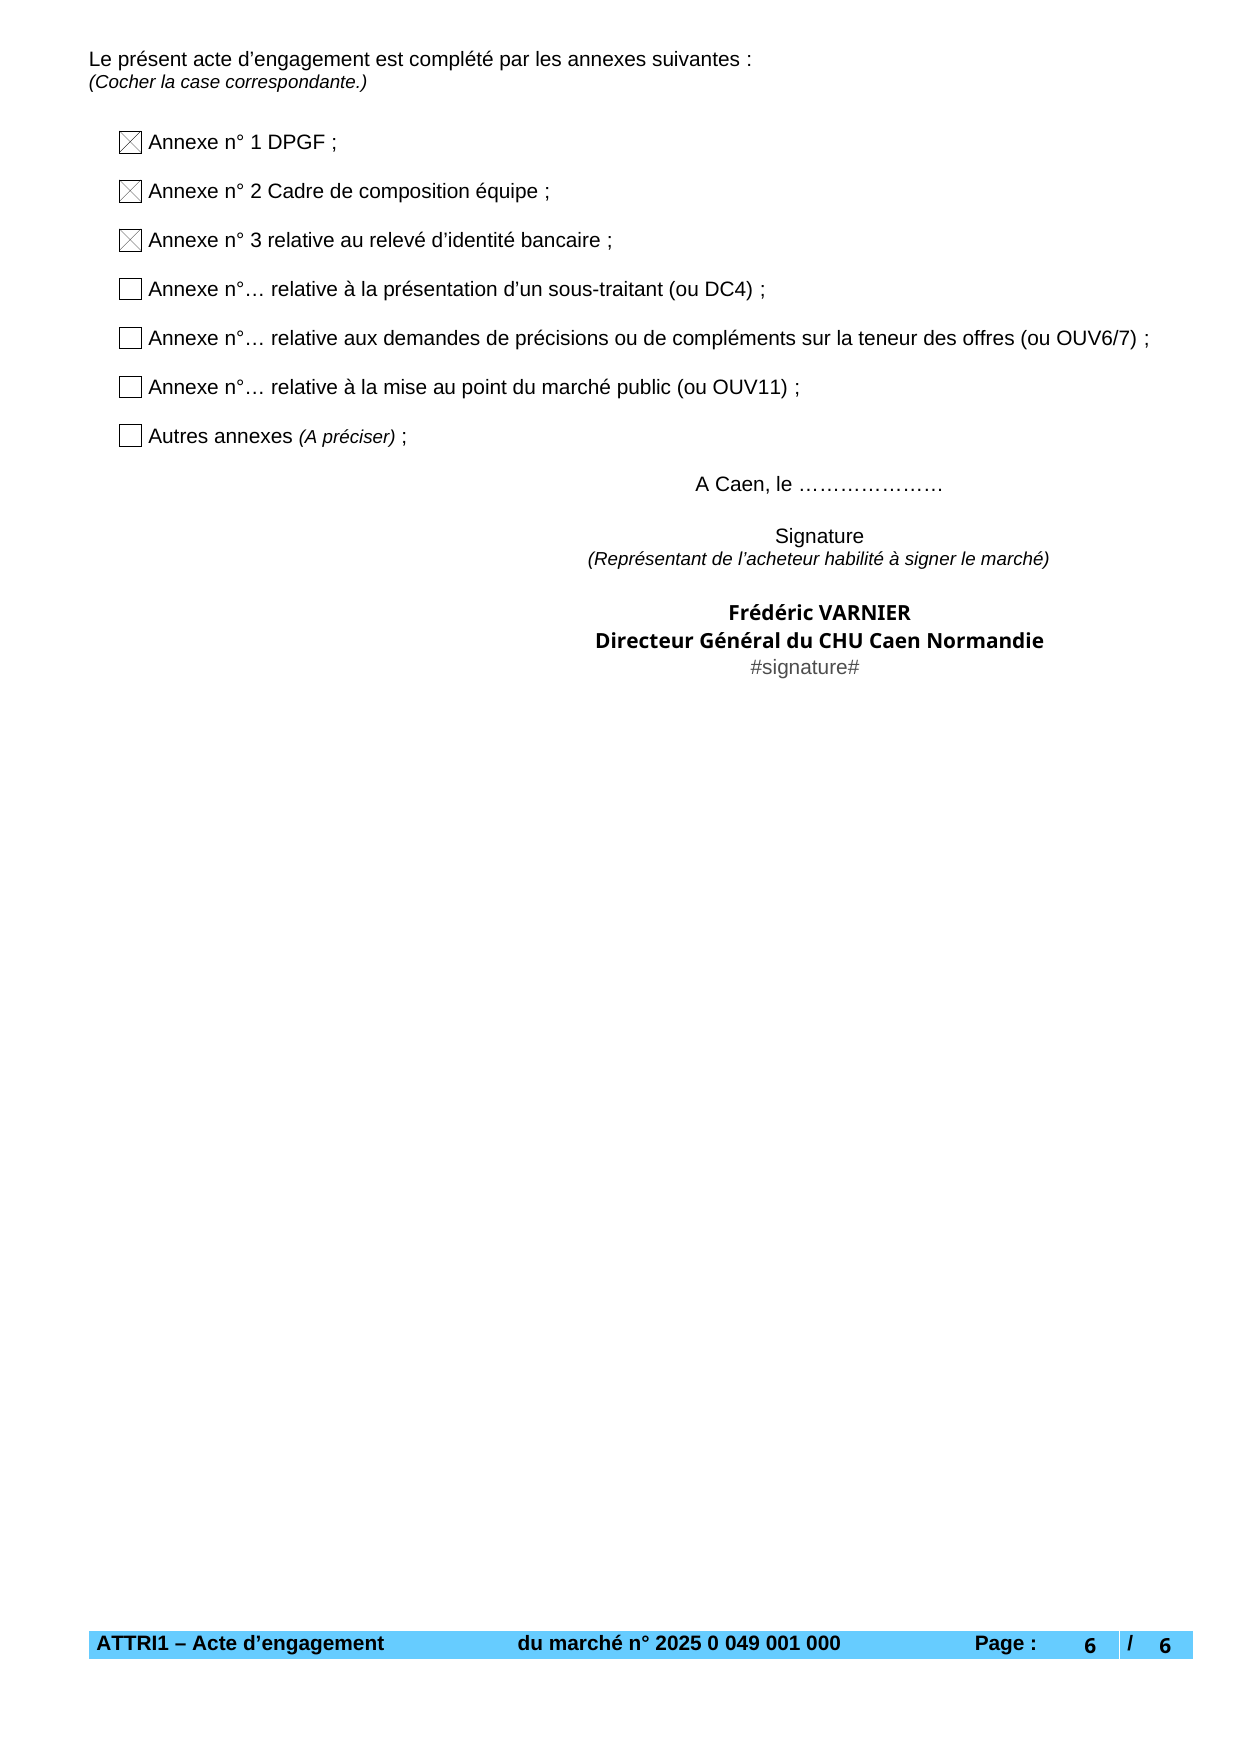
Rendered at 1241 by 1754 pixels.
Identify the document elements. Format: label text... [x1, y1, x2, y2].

text Annexe n°… relative à la mise au point du marché public (ou OUV11) ; [118, 374, 1152, 398]
text Annexe n°… relative à la présentation d’un sous-traitant (ou DC4) ; [118, 277, 1152, 301]
text Annexe n°… relative aux demandes de précisions ou de compléments sur la teneur des offres (ou OUV6/7) ; [118, 326, 1152, 349]
text A Caen, le ………………… [487, 471, 1152, 495]
text #signature# [458, 655, 1152, 679]
text Autres annexes (A préciser) ; [118, 423, 1152, 447]
text Signature [487, 524, 1152, 548]
text Le présent acte d’engagement est complété par les annexes suivantes : [89, 47, 1152, 71]
text (Cocher la case correspondante.) [89, 71, 1152, 93]
text Frédéric VARNIER [487, 598, 1152, 626]
text (Représentant de l’acheteur habilité à signer le marché) [487, 548, 1152, 569]
text Directeur Général du CHU Caen Normandie [487, 626, 1152, 655]
text Annexe n° 3 relative au relevé d’identité bancaire ; [142, 228, 1152, 252]
text Annexe n° 2 Cadre de composition équipe ; [142, 179, 1152, 203]
text Annexe n° 1 DPGF ; [142, 130, 1152, 154]
